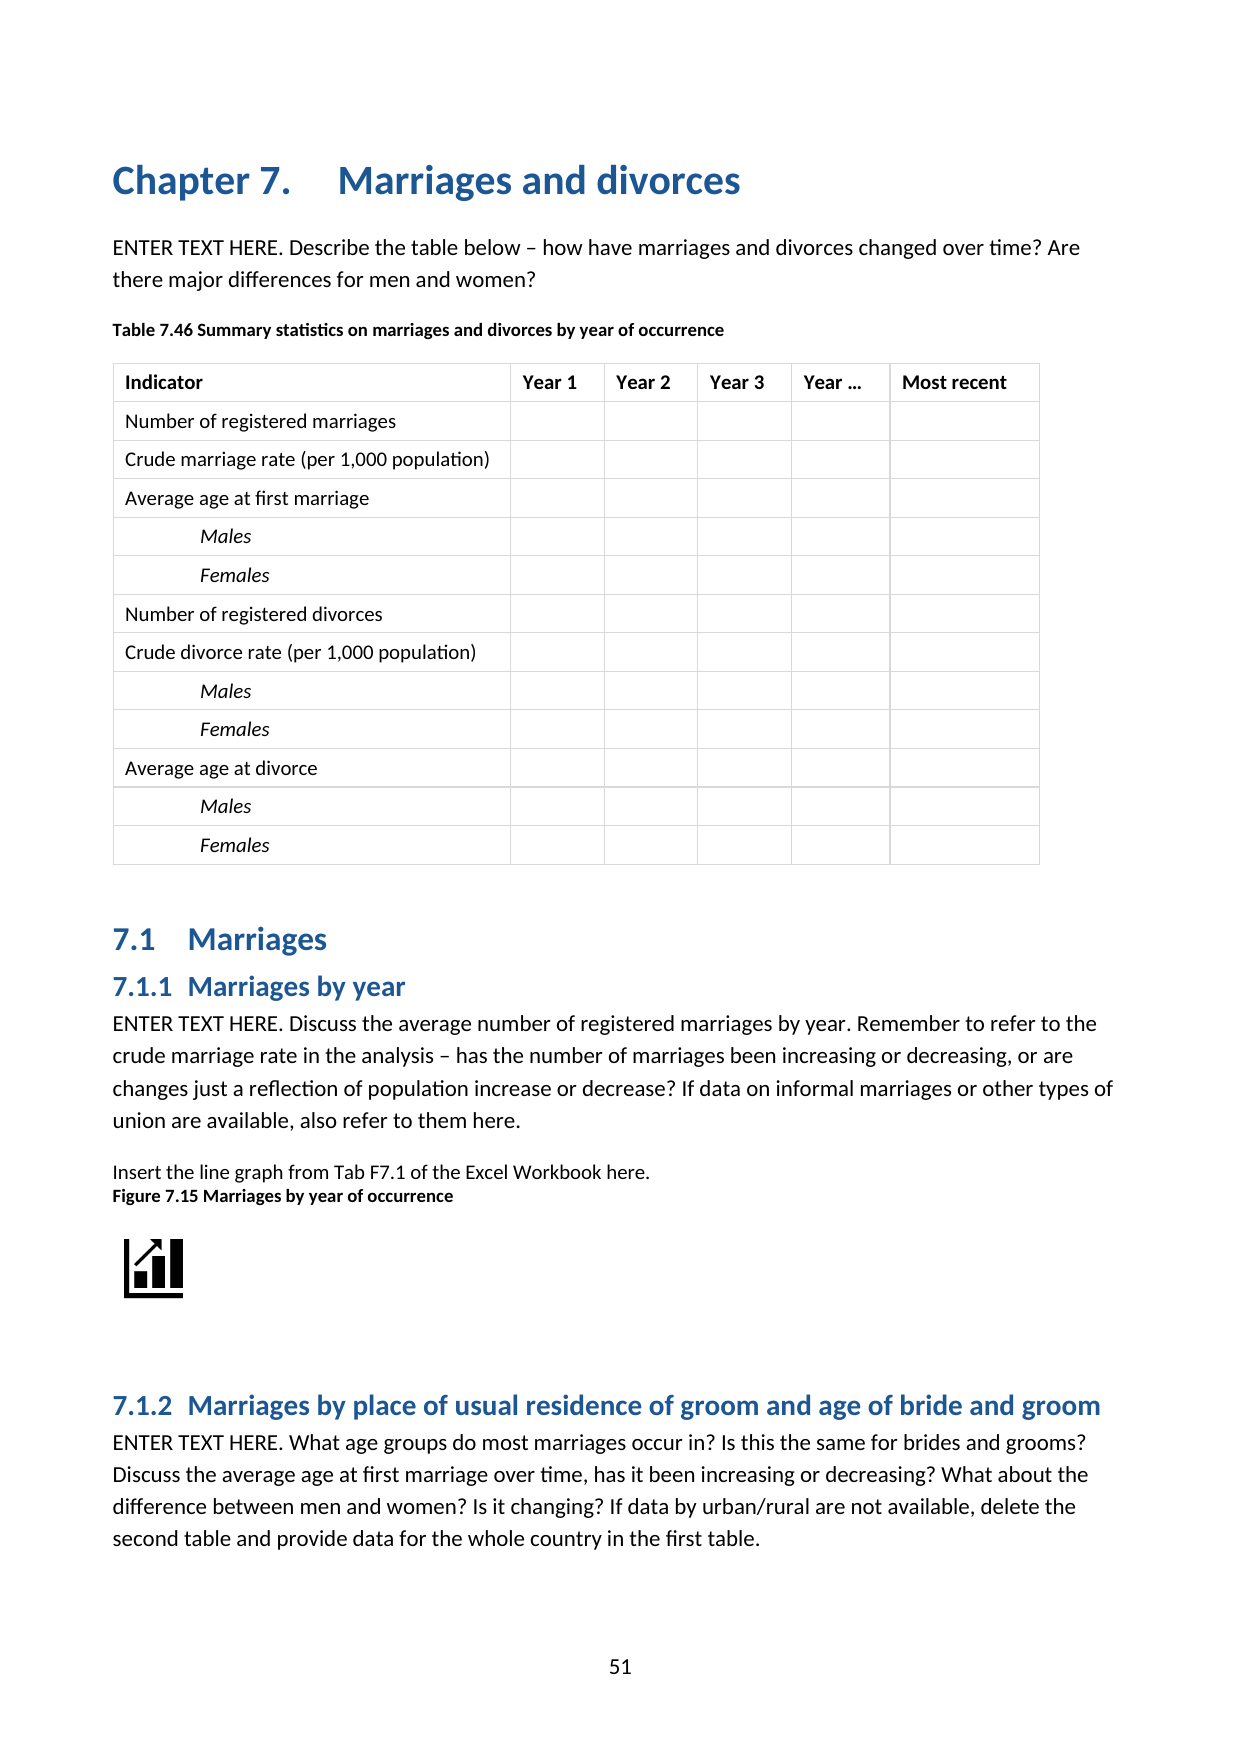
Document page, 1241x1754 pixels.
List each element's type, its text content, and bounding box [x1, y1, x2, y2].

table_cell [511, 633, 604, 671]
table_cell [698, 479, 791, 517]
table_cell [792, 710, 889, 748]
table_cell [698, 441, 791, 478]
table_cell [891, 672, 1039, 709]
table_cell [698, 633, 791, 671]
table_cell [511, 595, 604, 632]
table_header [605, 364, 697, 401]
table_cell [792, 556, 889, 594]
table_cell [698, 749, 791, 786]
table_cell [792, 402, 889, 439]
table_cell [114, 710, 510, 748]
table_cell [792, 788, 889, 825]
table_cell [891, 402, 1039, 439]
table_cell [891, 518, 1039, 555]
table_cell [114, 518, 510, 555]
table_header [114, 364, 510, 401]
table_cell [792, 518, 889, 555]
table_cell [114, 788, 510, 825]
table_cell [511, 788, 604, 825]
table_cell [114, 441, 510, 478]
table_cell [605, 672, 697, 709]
picture [112, 1228, 194, 1309]
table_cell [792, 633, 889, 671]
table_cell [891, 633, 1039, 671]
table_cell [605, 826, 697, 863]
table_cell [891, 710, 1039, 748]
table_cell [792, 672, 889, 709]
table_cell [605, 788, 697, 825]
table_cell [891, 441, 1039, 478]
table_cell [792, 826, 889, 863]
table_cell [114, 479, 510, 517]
subtitle 7.1.1 Marriages by year [112, 968, 1128, 1004]
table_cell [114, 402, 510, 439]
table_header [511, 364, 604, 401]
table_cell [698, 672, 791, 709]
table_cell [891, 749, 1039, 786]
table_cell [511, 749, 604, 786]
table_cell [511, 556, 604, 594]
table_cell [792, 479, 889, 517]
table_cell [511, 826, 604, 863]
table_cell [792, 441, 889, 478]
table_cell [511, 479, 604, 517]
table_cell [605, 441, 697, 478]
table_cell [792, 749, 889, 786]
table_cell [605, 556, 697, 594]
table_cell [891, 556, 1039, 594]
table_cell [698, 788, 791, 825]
subtitle Marriages and divorces [112, 154, 1128, 205]
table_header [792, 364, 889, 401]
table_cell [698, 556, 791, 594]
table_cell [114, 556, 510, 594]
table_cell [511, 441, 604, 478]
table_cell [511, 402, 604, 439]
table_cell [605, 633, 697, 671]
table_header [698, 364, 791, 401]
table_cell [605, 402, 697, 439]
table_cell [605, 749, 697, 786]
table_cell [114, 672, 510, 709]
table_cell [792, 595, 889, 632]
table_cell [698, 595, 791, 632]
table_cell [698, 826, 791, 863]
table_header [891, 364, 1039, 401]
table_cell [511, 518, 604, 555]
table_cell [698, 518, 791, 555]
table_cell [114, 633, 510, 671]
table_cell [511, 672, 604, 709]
subtitle 7.1 Marriages [112, 917, 1128, 958]
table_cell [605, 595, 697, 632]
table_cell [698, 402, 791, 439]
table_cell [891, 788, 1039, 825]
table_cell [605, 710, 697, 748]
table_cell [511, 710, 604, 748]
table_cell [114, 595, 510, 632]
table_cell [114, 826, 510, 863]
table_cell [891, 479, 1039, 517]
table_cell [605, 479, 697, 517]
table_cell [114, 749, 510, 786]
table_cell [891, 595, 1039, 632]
subtitle 7.1.2 Marriages by place of usual residence of groom and age of bride and groom [112, 1387, 1128, 1423]
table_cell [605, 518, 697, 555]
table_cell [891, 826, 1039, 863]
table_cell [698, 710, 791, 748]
